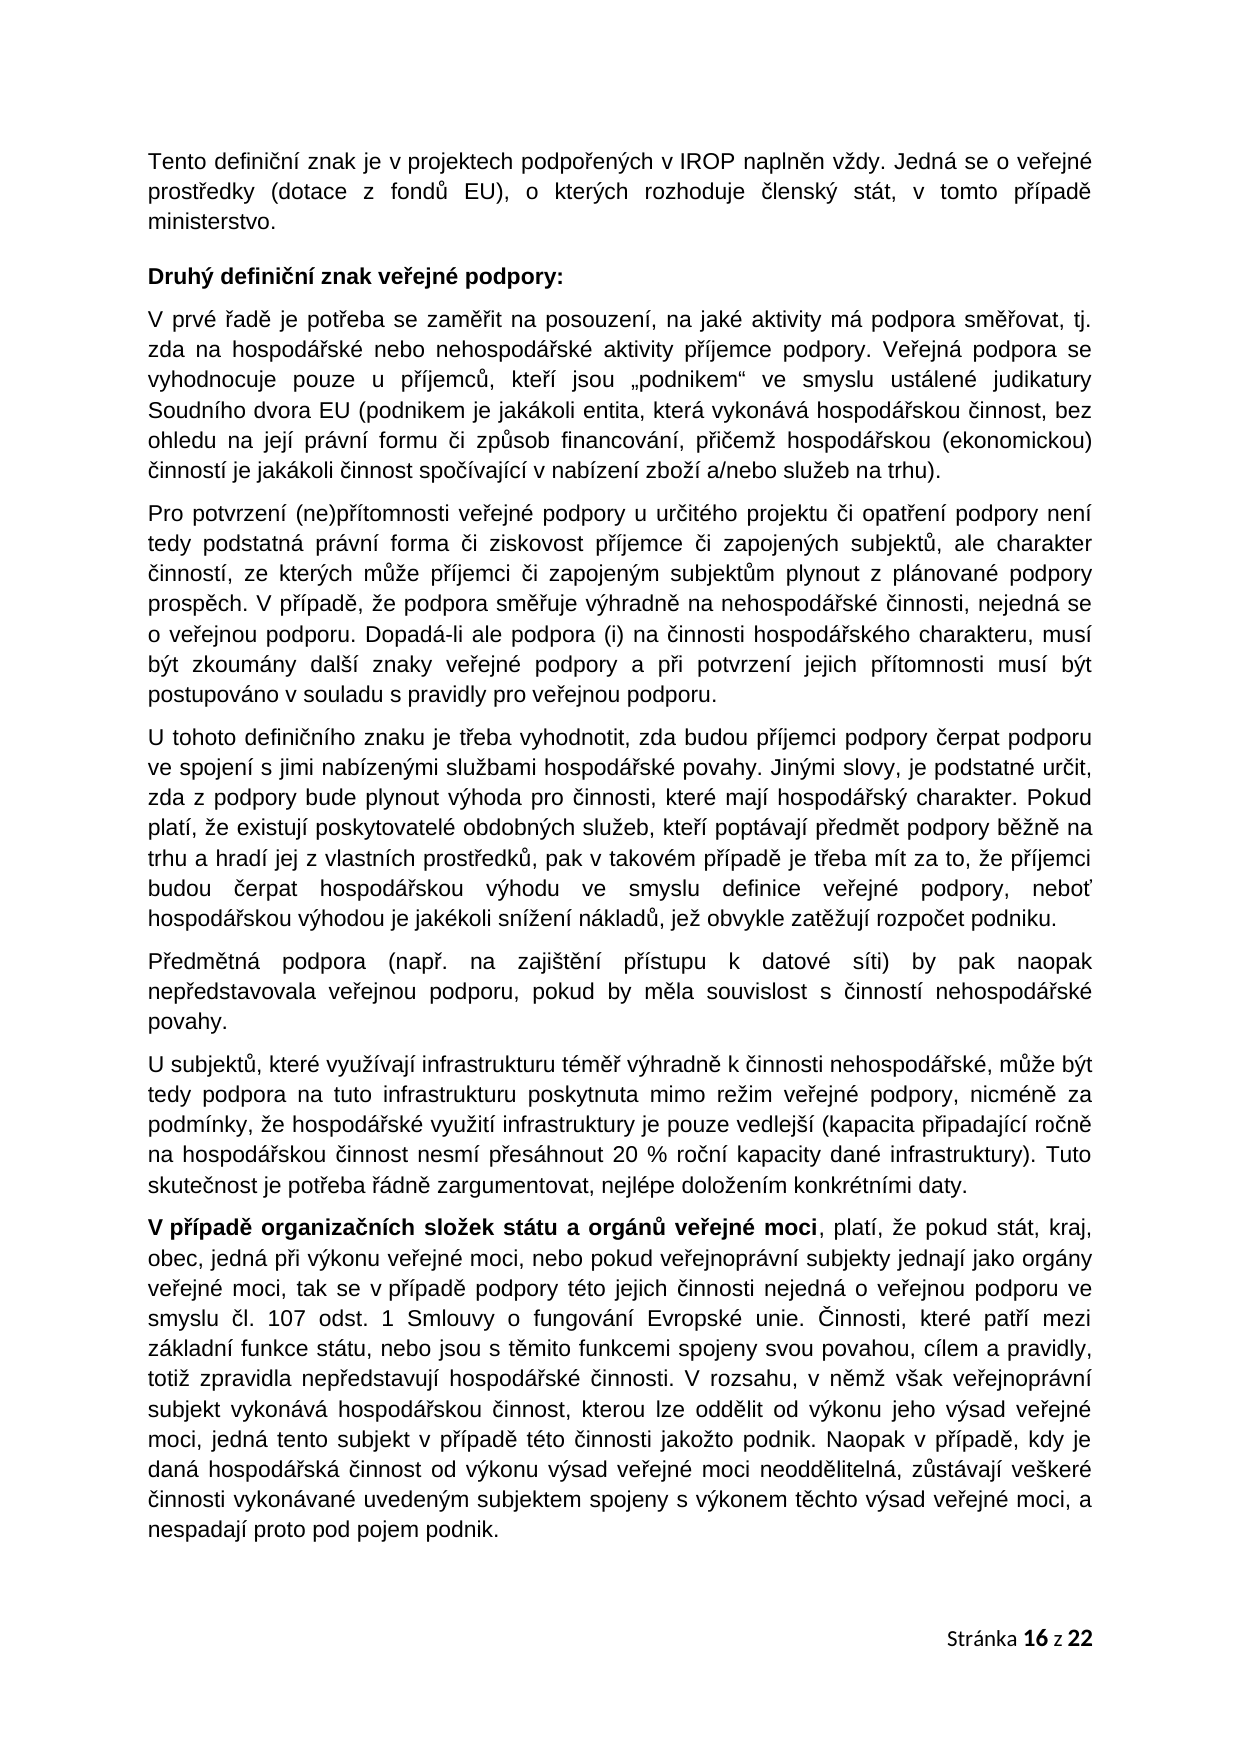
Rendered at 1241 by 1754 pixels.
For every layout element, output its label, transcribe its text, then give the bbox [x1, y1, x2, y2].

text U tohoto definičního znaku je třeba vyhodnotit, zda budou příjemci podpory čerpat podporu ve spojení s jimi nabízenými službami hospodářské povahy. Jinými slovy, je podstatné určit, zda z podpory bude plynout výhoda pro činnosti, které mají hospodářský charakter. Pokud platí, že existují poskytovatelé obdobných služeb, kteří poptávají předmět podpory běžně na trhu a hradí jej z vlastních prostředků, pak v takovém případě je třeba mít za to, že příjemci budou čerpat hospodářskou výhodu ve smyslu definice veřejné podpory, neboť hospodářskou výhodou je jakékoli snížení nákladů, jež obvykle zatěžují rozpočet podniku. [148, 724, 1093, 931]
text V prvé řadě je potřeba se zaměřit na posouzení, na jaké aktivity má podpora směřovat, tj. zda na hospodářské nebo nehospodářské aktivity příjemce podpory. Veřejná podpora se vyhodnocuje pouze u příjemců, kteří jsou „podnikem“ ve smyslu ustálené judikatury Soudního dvora EU (podnikem je jakákoli entita, která vykonává hospodářskou činnost, bez ohledu na její právní formu či způsob financování, přičemž hospodářskou (ekonomickou) činností je jakákoli činnost spočívající v nabízení zboží a/nebo služeb na trhu). [148, 306, 1093, 483]
text U subjektů, které využívají infrastrukturu téměř výhradně k činnosti nehospodářské, může být tedy podpora na tuto infrastrukturu poskytnuta mimo režim veřejné podpory, nicméně za podmínky, že hospodářské využití infrastruktury je pouze vedlejší (kapacita připadající ročně na hospodářskou činnost nesmí přesáhnout 20 % roční kapacity dané infrastruktury). Tuto skutečnost je potřeba řádně zargumentovat, nejlépe doložením konkrétními daty. [148, 1051, 1093, 1198]
text Předmětná podpora (např. na zajištění přístupu k datové síti) by pak naopak nepředstavovala veřejnou podporu, pokud by měla souvislost s činností nehospodářské povahy. [148, 948, 1093, 1034]
text Druhý definiční znak veřejné podpory: [148, 263, 1093, 289]
text Tento definiční znak je v projektech podpořených v IROP naplněn vždy. Jedná se o veřejné prostředky (dotace z fondů EU), o kterých rozhoduje členský stát, v tomto případě ministerstvo. [148, 148, 1093, 234]
text V případě organizačních složek státu a orgánů veřejné moci, platí, že pokud stát, kraj, obec, jedná při výkonu veřejné moci, nebo pokud veřejnoprávní subjekty jednají jako orgány veřejné moci, tak se v případě podpory této jejich činnosti nejedná o veřejnou podporu ve smyslu čl. 107 odst. 1 Smlouvy o fungování Evropské unie. Činnosti, které patří mezi základní funkce státu, nebo jsou s těmito funkcemi spojeny svou povahou, cílem a pravidly, totiž zpravidla nepředstavují hospodářské činnosti. V rozsahu, v němž však veřejnoprávní subjekt vykonává hospodářskou činnost, kterou lze oddělit od výkonu jeho výsad veřejné moci, jedná tento subjekt v případě této činnosti jakožto podnik. Naopak v případě, kdy je daná hospodářská činnost od výkonu výsad veřejné moci neoddělitelná, zůstávají veškeré činnosti vykonávané uvedeným subjektem spojeny s výkonem těchto výsad veřejné moci, a nespadají proto pod pojem podnik. [148, 1214, 1093, 1543]
text Pro potvrzení (ne)přítomnosti veřejné podpory u určitého projektu či opatření podpory není tedy podstatná právní forma či ziskovost příjemce či zapojených subjektů, ale charakter činností, ze kterých může příjemci či zapojeným subjektům plynout z plánované podpory prospěch. V případě, že podpora směřuje výhradně na nehospodářské činnosti, nejedná se o veřejnou podporu. Dopadá-li ale podpora (i) na činnosti hospodářského charakteru, musí být zkoumány další znaky veřejné podpory a při potvrzení jejich přítomnosti musí být postupováno v souladu s pravidly pro veřejnou podporu. [148, 500, 1093, 707]
